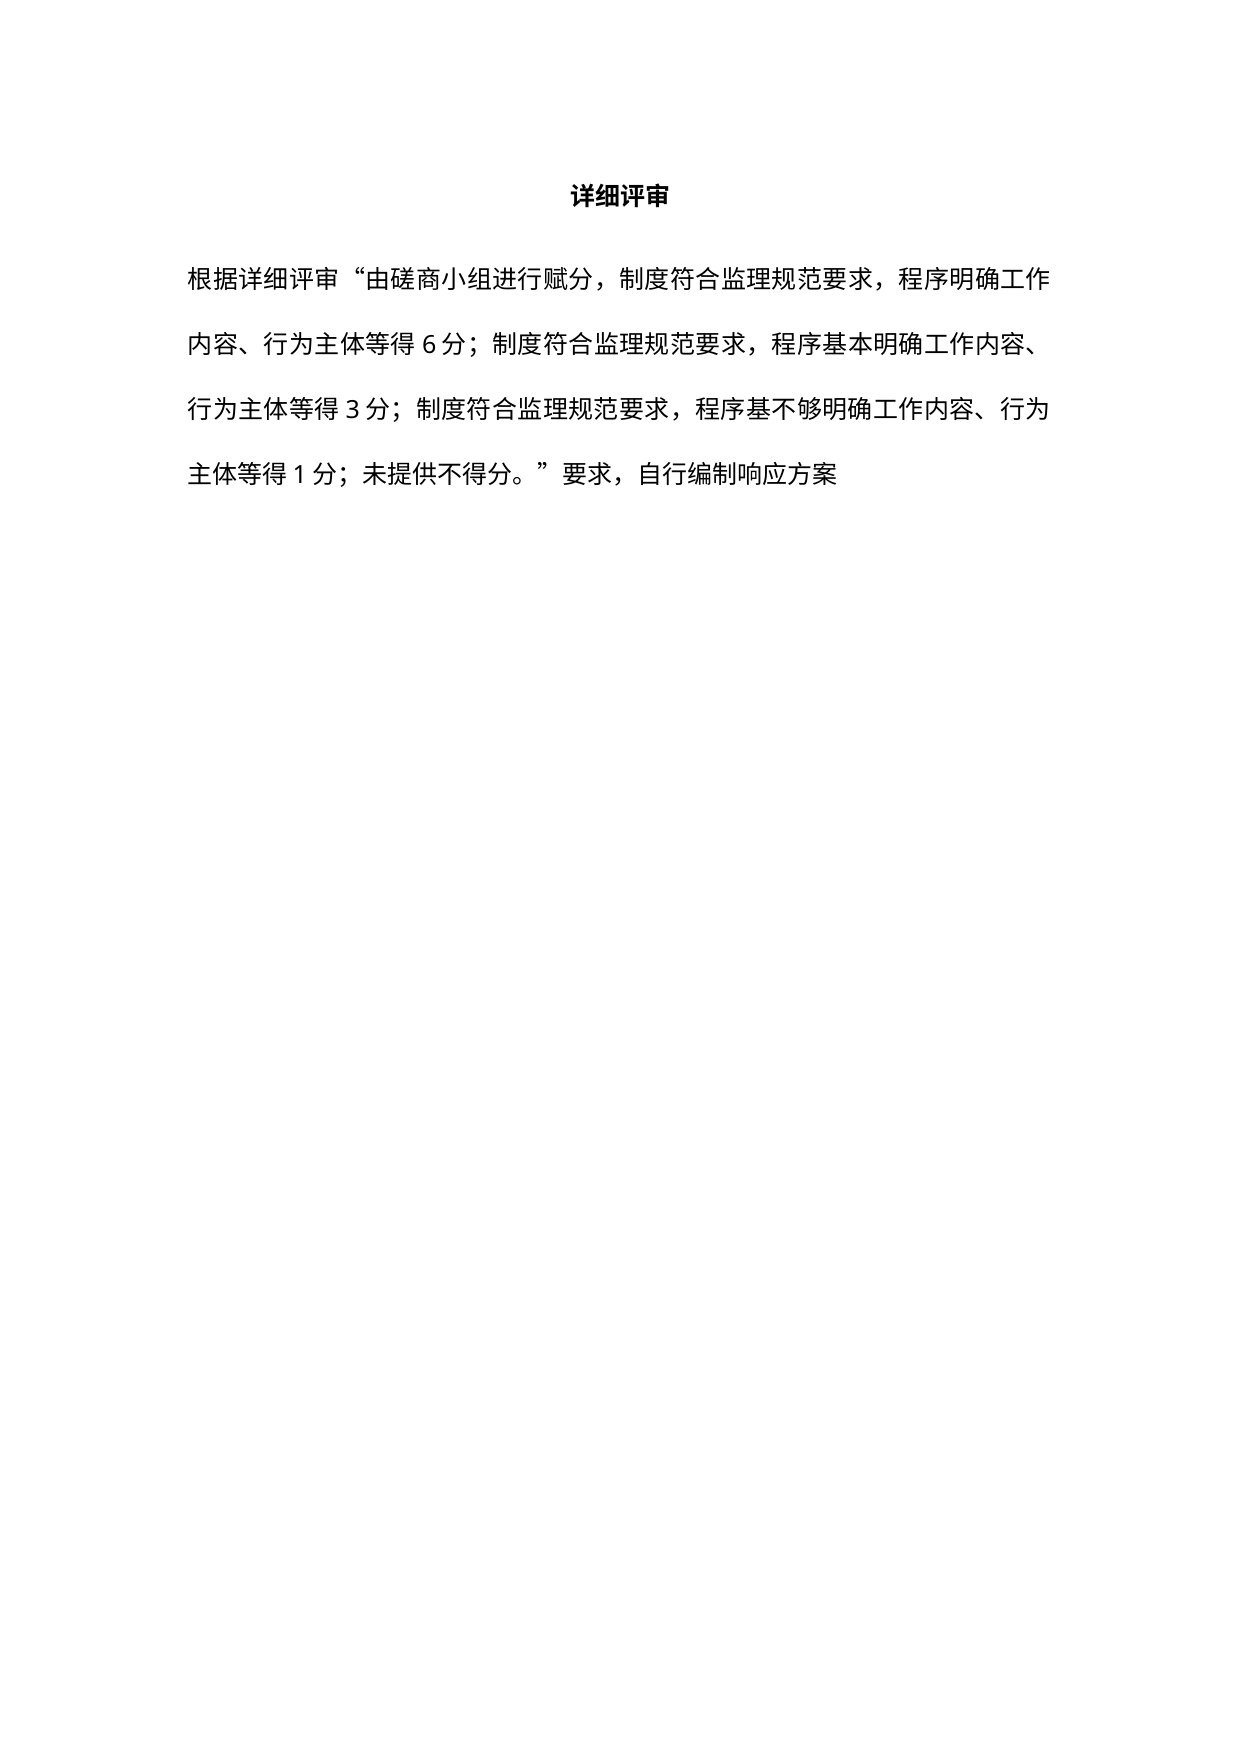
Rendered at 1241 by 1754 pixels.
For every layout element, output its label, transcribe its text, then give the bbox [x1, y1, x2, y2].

text 根据详细评审“由磋商小组进行赋分，制度符合监理规范要求，程序明确工作内容、行为主体等得6分；制度符合监理规范要求，程序基本明确工作内容、行为主体等得3分；制度符合监理规范要求，程序基不够明确工作内容、行为主体等得1分；未提供不得分。”要求，自行编制响应方案 [187, 245, 1053, 505]
text 详细评审 [187, 162, 1053, 227]
